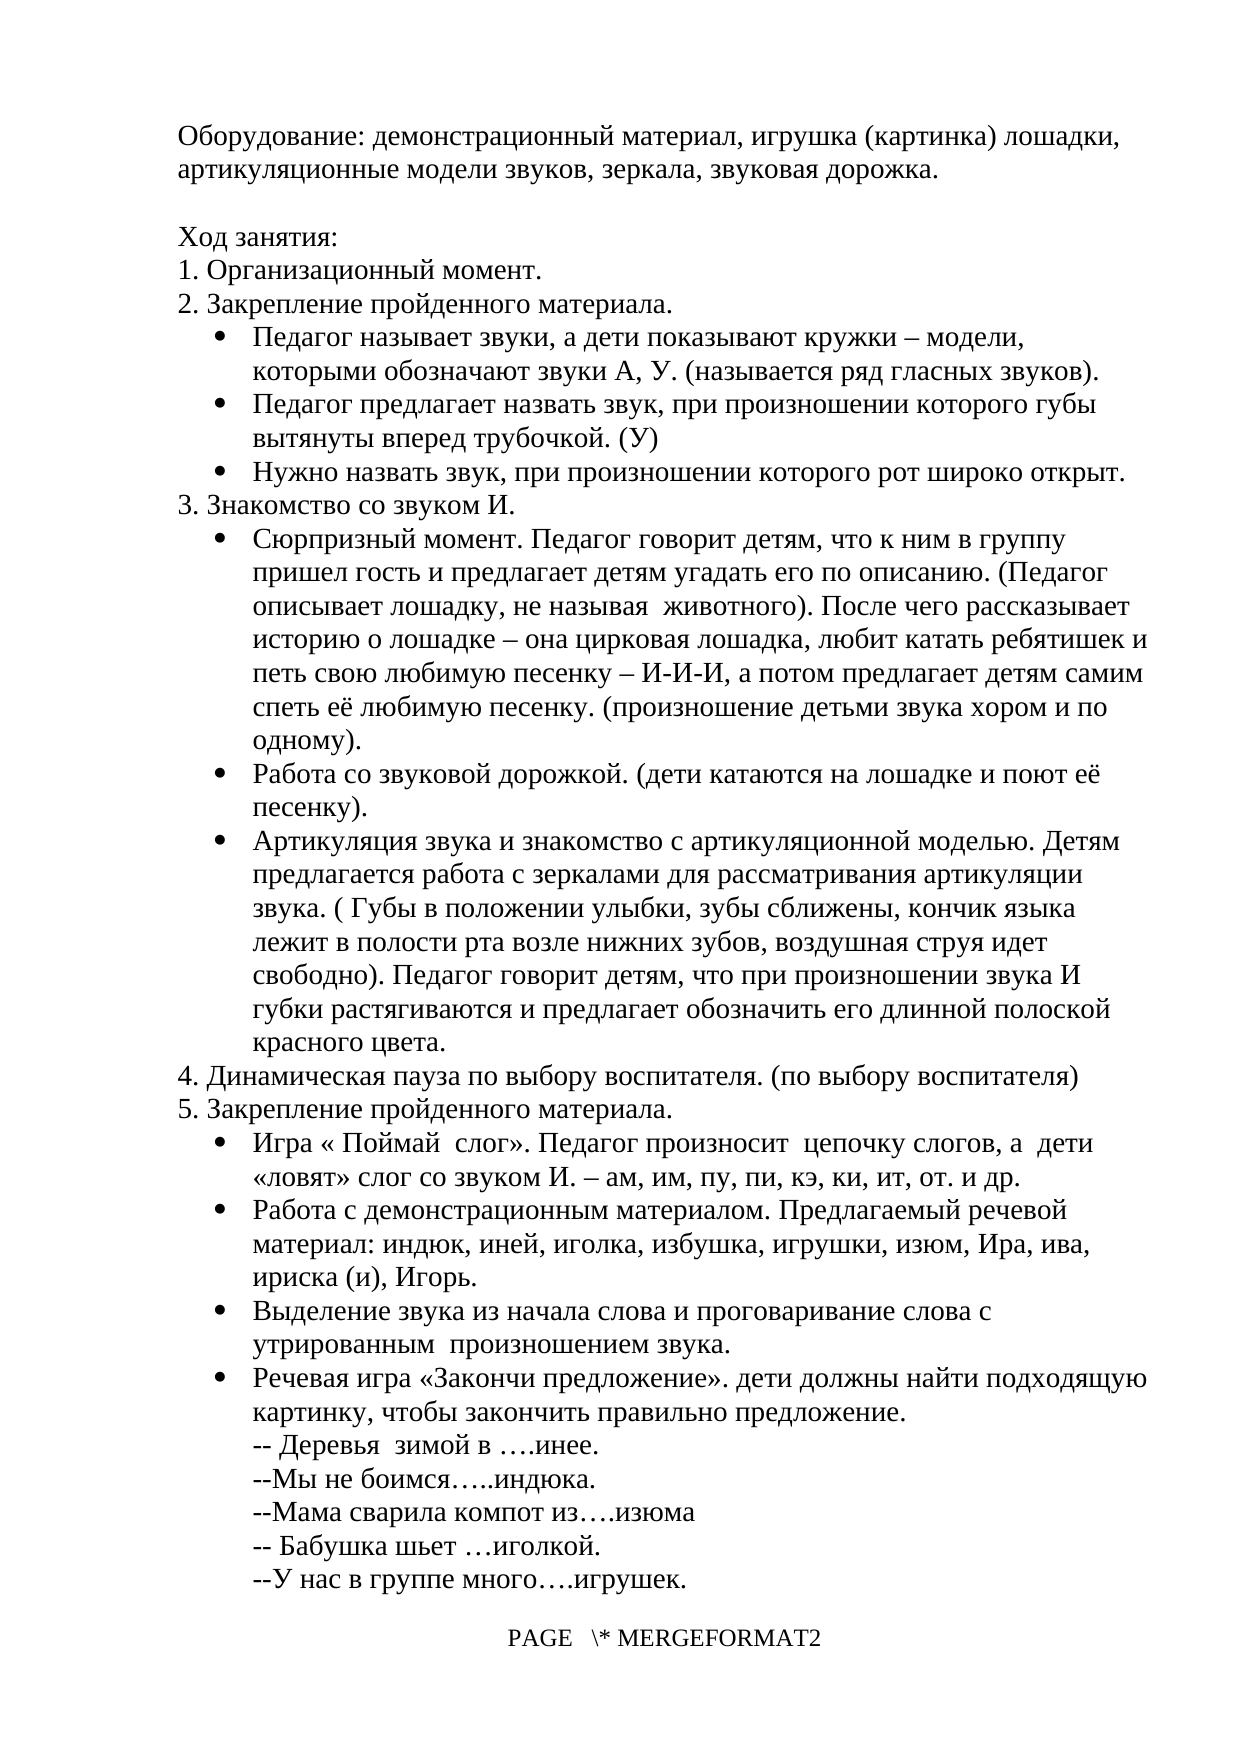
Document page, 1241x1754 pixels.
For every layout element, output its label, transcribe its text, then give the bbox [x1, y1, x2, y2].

text -- Деревья зимой в ….инее. [252, 1427, 1152, 1461]
text --У нас в группе много….игрушек. [252, 1561, 1152, 1595]
text 2. Закрепление пройденного материала. [177, 286, 1152, 319]
text --Мама сварила компот из….изюма [252, 1494, 1152, 1528]
text Оборудование: демонстрационный материал, игрушка (картинка) лошадки, артикуляционные модели звуков, зеркала, звуковая дорожка. [177, 118, 1152, 185]
text 4. Динамическая пауза по выбору воспитателя. (по выбору воспитателя) [177, 1058, 1152, 1091]
list Артикуляция звука и знакомство с артикуляционной моделью. Детям предлагается работа с зеркалами для рассматривания артикуляции звука. ( Губы в положении улыбки, зубы сближены, кончик языка лежит в полости рта возле нижних зубов, воздушная струя идет свободно). Педагог говорит детям, что при произношении звука И губки растягиваются и предлагает обозначить его длинной полоской красного цвета. [215, 823, 1152, 1058]
text --Мы не боимся…..индюка. [252, 1461, 1152, 1494]
text 1. Организационный момент. [177, 252, 1152, 286]
list Сюрпризный момент. Педагог говорит детям, что к ним в группу пришел гость и предлагает детям угадать его по описанию. (Педагог описывает лошадку, не называя животного). После чего рассказывает историю о лошадке – она цирковая лошадка, любит катать ребятишек и петь свою любимую песенку – И-И-И, а потом предлагает детям самим спеть её любимую песенку. (произношение детьми звука хором и по одному). [215, 521, 1152, 756]
text 5. Закрепление пройденного материала. [177, 1091, 1152, 1125]
list Игра « Поймай слог». Педагог произносит цепочку слогов, а дети «ловят» слог со звуком И. – ам, им, пу, пи, кэ, ки, ит, от. и др. [215, 1125, 1152, 1192]
list Работа с демонстрационным материалом. Предлагаемый речевой материал: индюк, иней, иголка, избушка, игрушки, изюм, Ира, ива, ириска (и), Игорь. [215, 1192, 1152, 1293]
list Педагог предлагает назвать звук, при произношении которого губы вытянуты вперед трубочкой. (У) [215, 387, 1152, 454]
text 3. Знакомство со звуком И. [177, 487, 1152, 521]
list Речевая игра «Закончи предложение». дети должны найти подходящую картинку, чтобы закончить правильно предложение. [215, 1360, 1152, 1427]
text Ход занятия: [177, 219, 1152, 252]
list Нужно назвать звук, при произношении которого рот широко открыт. [215, 454, 1152, 487]
list Выделение звука из начала слова и проговаривание слова с утрированным произношением звука. [215, 1293, 1152, 1360]
list Педагог называет звуки, а дети показывают кружки – модели, которыми обозначают звуки А, У. (называется ряд гласных звуков). [215, 319, 1152, 387]
text -- Бабушка шьет …иголкой. [252, 1528, 1152, 1561]
list Работа со звуковой дорожкой. (дети катаются на лошадке и поют её песенку). [215, 756, 1152, 823]
